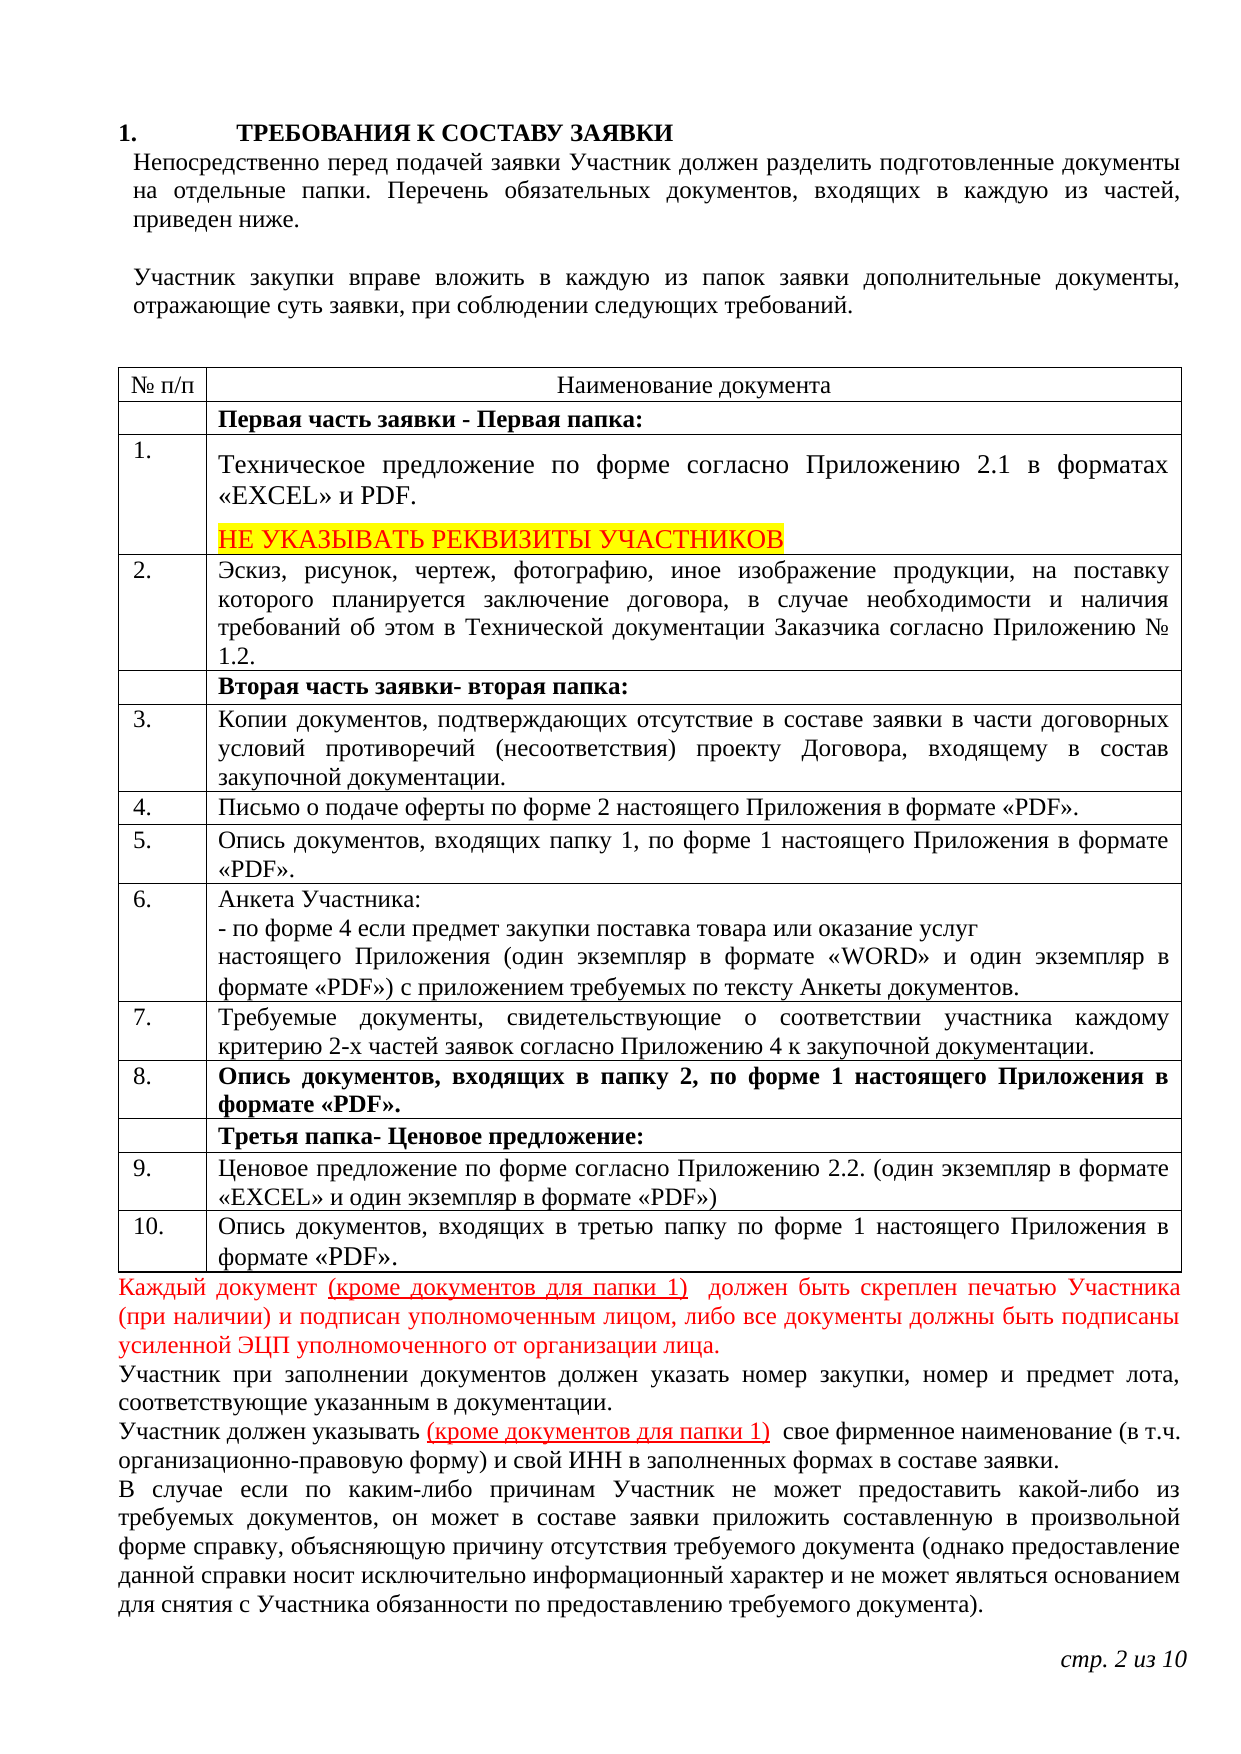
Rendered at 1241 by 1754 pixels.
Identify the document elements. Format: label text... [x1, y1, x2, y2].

list В случае если по каким-либо причинам Участник не может предоставить какой-либо из требуемых документов, он может в составе заявки приложить составленную в произвольной форме справку, объясняющую причину отсутствия требуемого документа (однако предоставление данной справки носит исключительно информационный характер и не может являться основанием для снятия с Участника обязанности по предоставлению требуемого документа). [118, 1474, 1181, 1617]
subtitle ТРЕБОВАНИЯ К СОСТАВУ ЗАЯВКИ [118, 118, 1181, 147]
table_cell [119, 825, 206, 883]
table_cell [119, 1119, 206, 1152]
table_cell Третья папка- Ценовое предложение: [207, 1119, 1181, 1152]
table_cell [119, 402, 206, 434]
table_cell [119, 555, 206, 670]
table_cell Копии документов, подтверждающих отсутствие в составе заявки в части договорных условий противоречий (несоответствия) проекту Договора, входящему в состав закупочной документации. [207, 705, 1181, 791]
table_cell [119, 792, 206, 824]
list Непосредственно перед подачей заявки Участник должен разделить подготовленные документы на отдельные папки. Перечень обязательных документов, входящих в каждую из частей, приведен ниже. [133, 147, 1181, 233]
table_cell [119, 435, 206, 554]
table_cell Опись документов, входящих в папку 2, по форме 1 настоящего Приложения в формате «PDF». [207, 1061, 1181, 1118]
table_cell Письмо о подаче оферты по форме 2 настоящего Приложения в формате «PDF». [207, 792, 1181, 824]
table_cell Опись документов, входящих папку 1, по форме 1 настоящего Приложения в формате «PDF». [207, 825, 1181, 883]
table_cell Эскиз, рисунок, чертеж, фотографию, иное изображение продукции, на поставку которого планируется заключение договора, в случае необходимости и наличия требований об этом в Технической документации Заказчика согласно Приложению № 1.2. [207, 555, 1181, 670]
table_cell Вторая часть заявки- вторая папка: [207, 671, 1181, 703]
table_header Наименование документа [207, 368, 1181, 401]
list Участник закупки вправе вложить в каждую из папок заявки дополнительные документы, отражающие суть заявки, при соблюдении следующих требований. [133, 262, 1181, 319]
table_cell Требуемые документы, свидетельствующие о соответствии участника каждому критерию 2-х частей заявок согласно Приложению 4 к закупочной документации. [207, 1002, 1181, 1060]
list Участник при заполнении документов должен указать номер закупки, номер и предмет лота, соответствующие указанным в документации. [118, 1359, 1181, 1416]
list Участник должен указывать (кроме документов для папки 1) свое фирменное наименование (в т.ч. организационно-правовую форму) и свой ИНН в заполненных формах в составе заявки. [118, 1416, 1181, 1474]
table_cell [119, 1211, 206, 1271]
table_cell Анкета Участника: - по форме 4 если предмет закупки поставка товара или оказание услуг настоящего Приложения (один экземпляр в формате «WORD» и один экземпляр в формате «PDF») c приложением требуемых по тексту Анкеты документов. [207, 884, 1181, 1001]
list Каждый документ (кроме документов для папки 1) должен быть скреплен печатью Участника (при наличии) и подписан уполномоченным лицом, либо все документы должны быть подписаны усиленной ЭЦП уполномоченного от организации лица. [118, 1273, 1181, 1359]
table_cell Техническое предложение по форме согласно Приложению 2.1 в форматах «EXCEL» и PDF. НЕ УКАЗЫВАТЬ РЕКВИЗИТЫ УЧАСТНИКОВ [207, 435, 1181, 554]
table_cell [119, 1061, 206, 1118]
table_cell [119, 671, 206, 703]
table_header № п/п [119, 368, 206, 401]
table_cell Опись документов, входящих в третью папку по форме 1 настоящего Приложения в формате «PDF». [207, 1211, 1181, 1271]
table_cell [119, 884, 206, 1001]
table_cell [119, 1002, 206, 1060]
table_cell Первая часть заявки - Первая папка: [207, 402, 1181, 434]
table_cell Ценовое предложение по форме согласно Приложению 2.2. (один экземпляр в формате «EXCEL» и один экземпляр в формате «PDF») [207, 1153, 1181, 1210]
table_cell [119, 1153, 206, 1210]
table_cell [119, 705, 206, 791]
